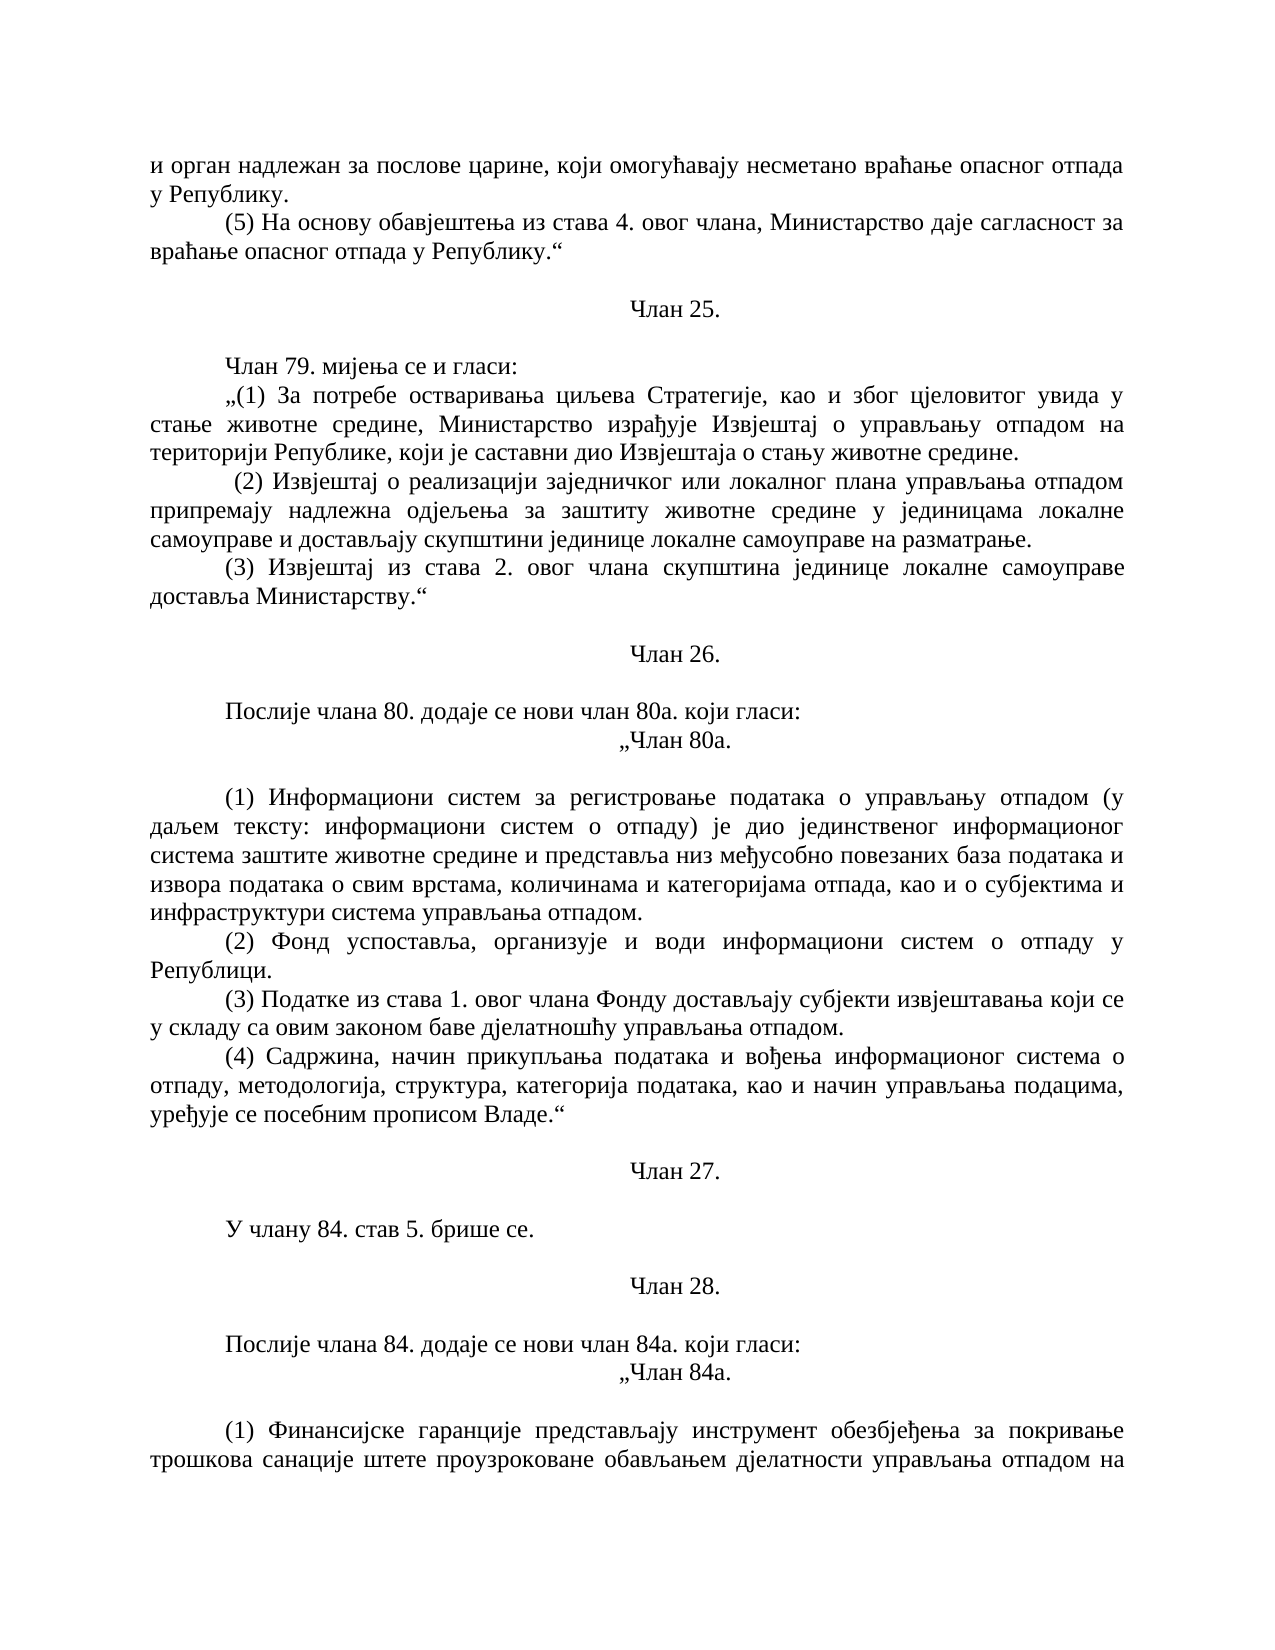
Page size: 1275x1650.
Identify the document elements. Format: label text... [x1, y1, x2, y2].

text „(1) За потребе остваривања циљева Стратегије, као и због цјеловитог увида у стање животне средине, Министарство израђује Извјештај о управљању отпадом на територији Републике, који је саставни дио Извјештаја о стању животне средине. [150, 380, 1125, 466]
text (2) Извјештај о реализацији заједничког или локалног плана управљања отпадом припремају надлежна одјељења за заштиту животне средине у јединицама локалне самоуправе и достављају скупштини јединице локалне самоуправе на разматрање. [150, 466, 1125, 552]
text Члан 25. [150, 294, 1125, 322]
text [150, 1415, 1125, 1472]
text Члан 28. [150, 1271, 1125, 1300]
text Послије члана 84. додаје се нови члан 84а. који гласи: [150, 1329, 1125, 1357]
text Члан 26. [150, 639, 1125, 667]
text Члан 79. мијења се и гласи: [150, 351, 1125, 380]
text (4) Садржина, начин прикупљања података и вођења информационог система о отпаду, методологија, структура, категорија података, као и начин управљања подацима, уређује се посебним прописом Владе.“ [150, 1041, 1125, 1127]
text У члану 84. став 5. брише се. [150, 1214, 1125, 1242]
text (3) Податке из става 1. овог члана Фонду достављају субјекти извјештавања који се у складу са овим законом баве дјелатношћу управљања отпадом. [150, 984, 1125, 1041]
text (3) Извјештај из става 2. овог члана скупштина јединице локалне самоуправе доставља Министарству.“ [150, 552, 1125, 610]
text (5) На основу обавјештења из става 4. овог члана, Министарство даје сагласност за враћање опасног отпада у Републику.“ [150, 207, 1125, 265]
text Послије члана 80. додаје се нови члан 80а. који гласи: [150, 696, 1125, 725]
text (2) Фонд успоставља, организује и води информациони систем о отпаду у Републици. [150, 926, 1125, 984]
text Члан 27. [150, 1156, 1125, 1185]
text (1) Информациони систем за регистровање података о управљању отпадом (у даљем тексту: информациони систем о отпаду) је дио јединственог информационог система заштите животне средине и представља низ међусобно повезаних база података и извора података о свим врстама, количинама и категоријама отпада, као и о субјектима и инфраструктури система управљања отпадом. [150, 782, 1125, 926]
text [150, 150, 1125, 207]
text „Члан 80а. [150, 725, 1125, 754]
text „Члан 84а. [150, 1357, 1125, 1386]
